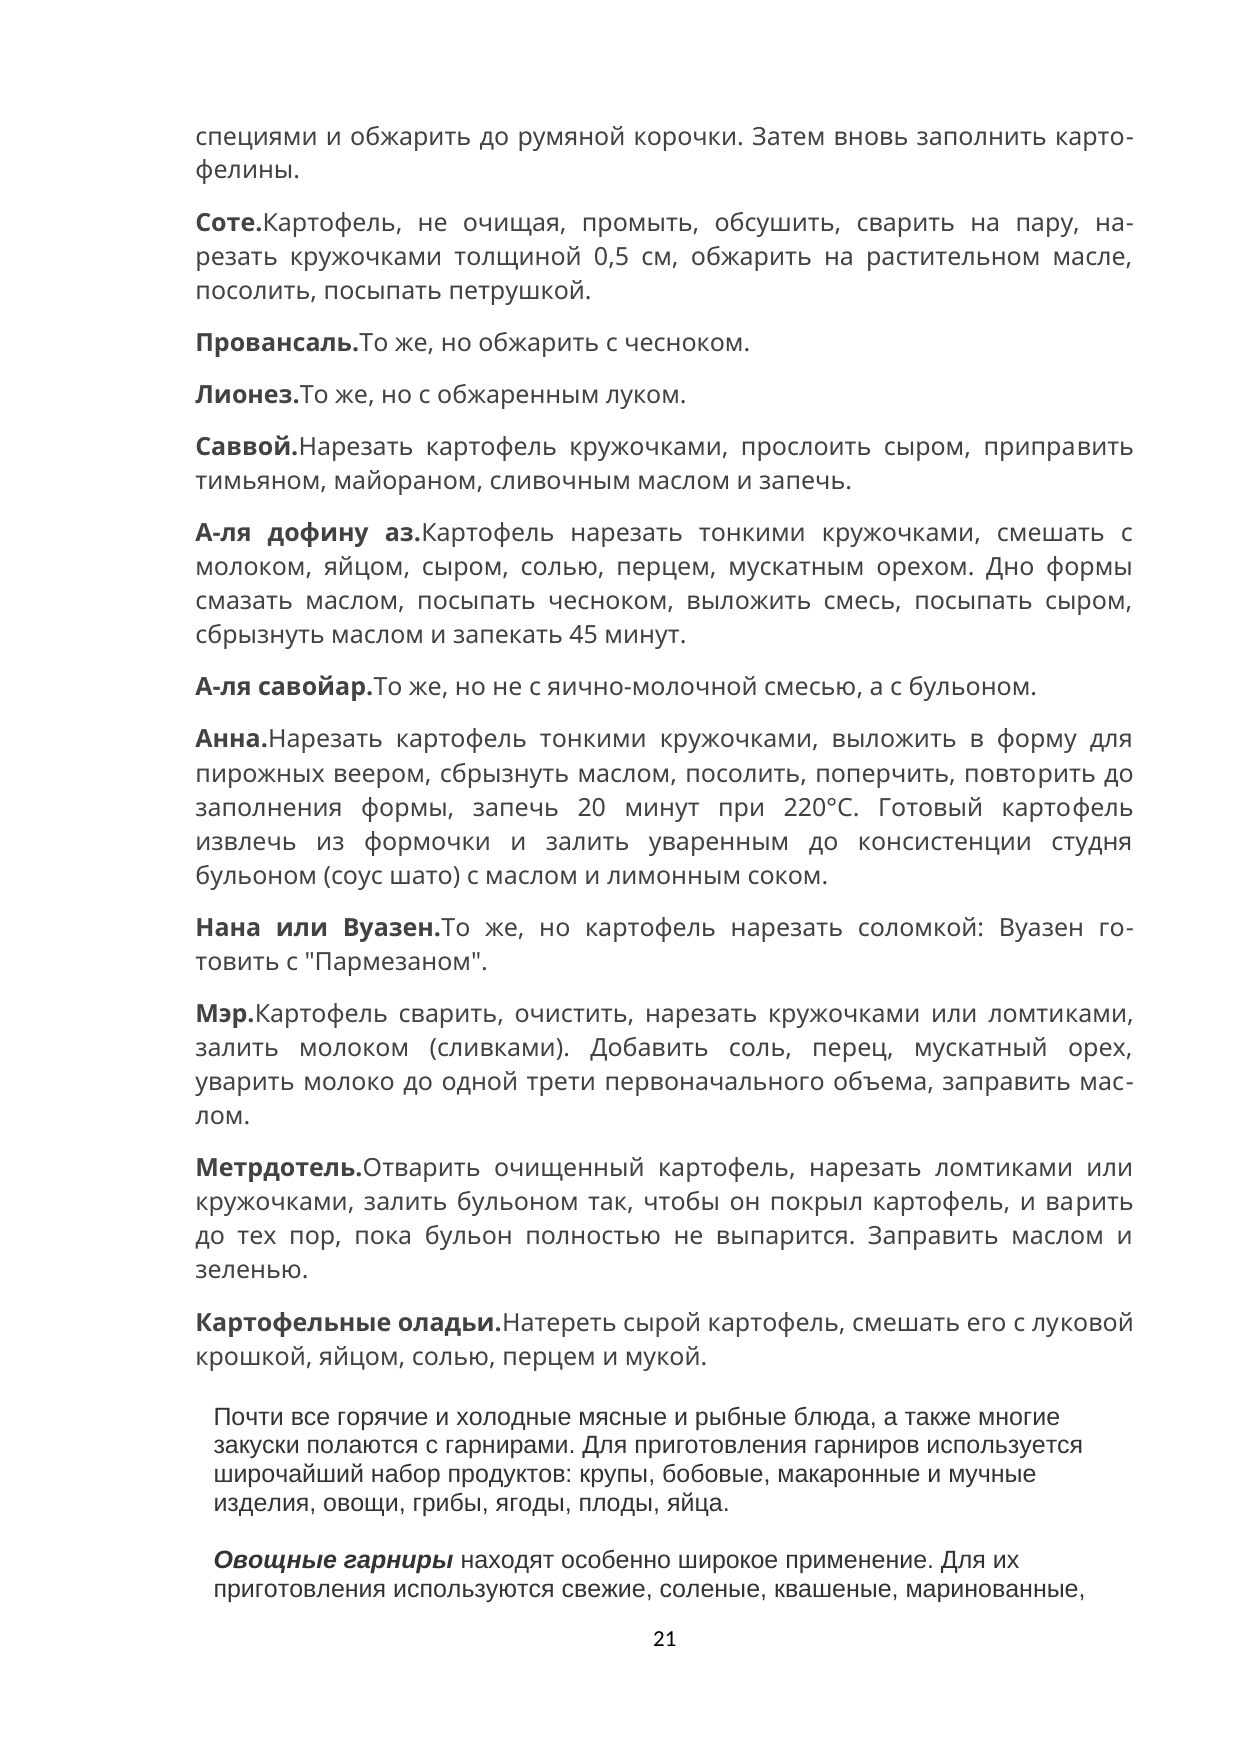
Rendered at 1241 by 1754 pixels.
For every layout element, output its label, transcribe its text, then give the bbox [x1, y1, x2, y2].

text Соте.Картофель, не очищая, промыть, обсушить, сварить на пару, нарезать кружочками толщиной 0,5 см, обжарить на растительном масле, посолить, посыпать петрушкой. [195, 204, 1134, 306]
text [213, 1401, 1116, 1603]
text Нана или Вуазен.То же, но картофель нарезать соломкой: Вуазен готовить с "Пармезаном". [195, 909, 1134, 978]
text Лионез.То же, но с обжаренным луком. [195, 377, 1134, 411]
text Мэр.Картофель сварить, очистить, нарезать кружочками или ломтиками, залить молоком (сливками). Добавить соль, перец, мускатный орех, уварить молоко до одной трети первоначального объема, заправить маслом. [195, 996, 1134, 1132]
text Провансаль.То же, но обжарить с чесноком. [195, 324, 1134, 358]
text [195, 118, 1134, 186]
text А-ля савойар.То же, но не с яично-молочной смесью, а с бульоном. [195, 669, 1134, 703]
text Саввой.Нарезать картофель кружочками, прослоить сыром, приправить тимьяном, майораном, сливочным маслом и запечь. [195, 429, 1134, 497]
text А-ля дофину аз.Картофель нарезать тонкими кружочками, смешать с молоком, яйцом, сыром, солью, перцем, мускатным орехом. Дно формы смазать маслом, посыпать чесноком, выложить смесь, посыпать сыром, сбрызнуть маслом и запекать 45 минут. [195, 515, 1134, 651]
text Метрдотель.Отварить очищенный картофель, нарезать ломтиками или кружочками, залить бульоном так, чтобы он покрыл картофель, и варить до тех пор, пока бульон полностью не выпарится. Заправить маслом и зеленью. [195, 1150, 1134, 1286]
text Анна.Нарезать картофель тонкими кружочками, выложить в форму для пирожных веером, сбрызнуть маслом, посолить, поперчить, повторить до заполнения формы, запечь 20 минут при 220°С. Готовый картофель извлечь из формочки и залить уваренным до консистенции студня бульоном (соус шато) с маслом и лимонным соком. [195, 721, 1134, 891]
text Картофельные оладьи.Натереть сырой картофель, смешать его с луковой крошкой, яйцом, солью, перцем и мукой. [195, 1304, 1134, 1372]
